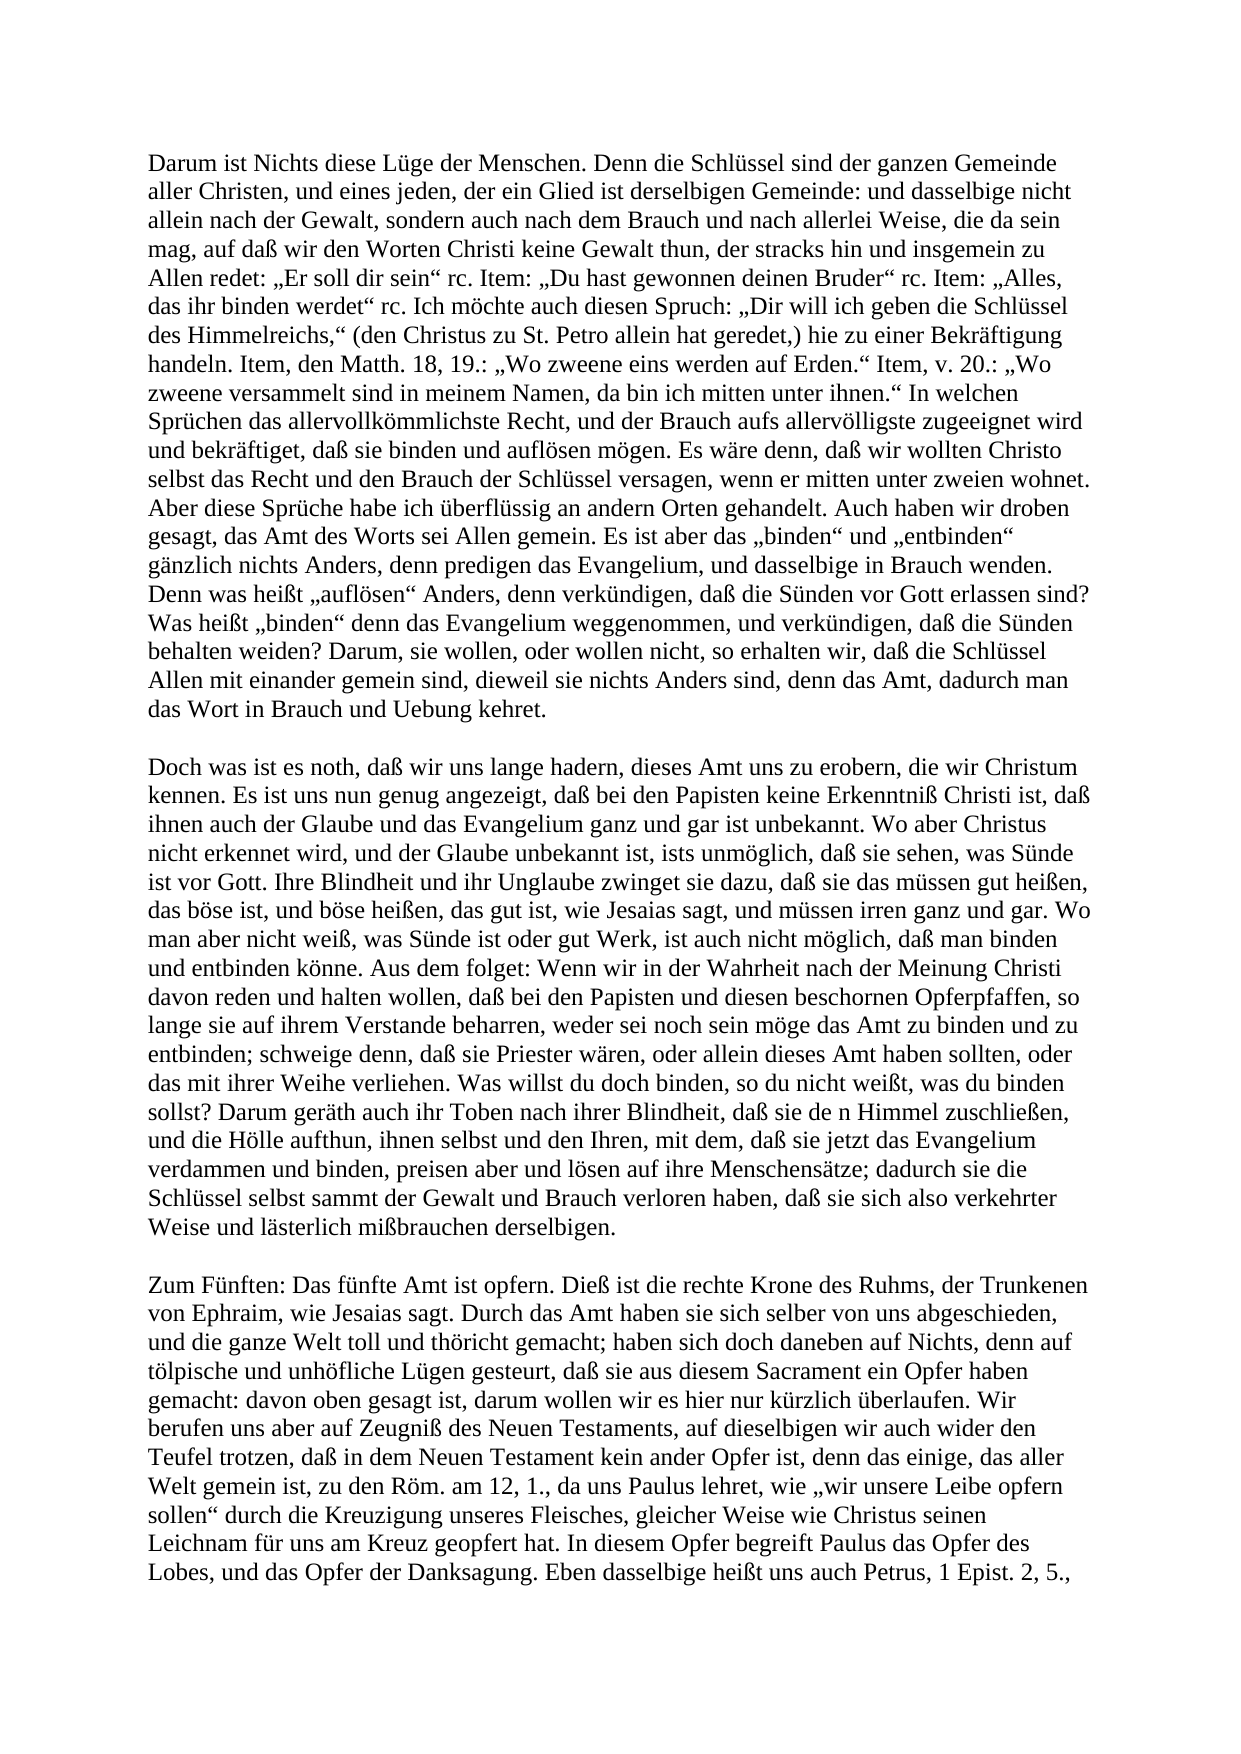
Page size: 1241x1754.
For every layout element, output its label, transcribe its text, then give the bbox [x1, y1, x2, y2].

text Doch was ist es noth, daß wir uns lange hadern, dieses Amt uns zu erobern, die wir Christum kennen. Es ist uns nun genug angezeigt, daß bei den Papisten keine Erkenntniß Christi ist, daß ihnen auch der Glaube und das Evangelium ganz und gar ist unbekannt. Wo aber Christus nicht erkennet wird, und der Glaube unbekannt ist, ists unmöglich, daß sie sehen, was Sünde ist vor Gott. Ihre Blindheit und ihr Unglaube zwinget sie dazu, daß sie das müssen gut heißen, das böse ist, und böse heißen, das gut ist, wie Jesaias sagt, und müssen irren ganz und gar. Wo man aber nicht weiß, was Sünde ist oder gut Werk, ist auch nicht möglich, daß man binden und entbinden könne. Aus dem folget: Wenn wir in der Wahrheit nach der Meinung Christi davon reden und halten wollen, daß bei den Papisten und diesen beschornen Opferpfaffen, so lange sie auf ihrem Verstande beharren, weder sei noch sein möge das Amt zu binden und zu entbinden; schweige denn, daß sie Priester wären, oder allein dieses Amt haben sollten, oder das mit ihrer Weihe verliehen. Was willst du doch binden, so du nicht weißt, was du binden sollst? Darum geräth auch ihr Toben nach ihrer Blindheit, daß sie de n Himmel zuschließen, und die Hölle aufthun, ihnen selbst und den Ihren, mit dem, daß sie jetzt das Evangelium verdammen und binden, preisen aber und lösen auf ihre Menschensätze; dadurch sie die Schlüssel selbst sammt der Gewalt und Brauch verloren haben, daß sie sich also verkehrter Weise und lästerlich mißbrauchen derselbigen. [148, 752, 1093, 1241]
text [148, 1270, 1093, 1586]
text Darum ist Nichts diese Lüge der Menschen. Denn die Schlüssel sind der ganzen Gemeinde aller Christen, und eines jeden, der ein Glied ist derselbigen Gemeinde: und dasselbige nicht allein nach der Gewalt, sondern auch nach dem Brauch und nach allerlei Weise, die da sein mag, auf daß wir den Worten Christi keine Gewalt thun, der stracks hin und insgemein zu Allen redet: „Er soll dir sein“ rc. Item: „Du hast gewonnen deinen Bruder“ rc. Item: „Alles, das ihr binden werdet“ rc. Ich möchte auch diesen Spruch: „Dir will ich geben die Schlüssel des Himmelreichs,“ (den Christus zu St. Petro allein hat geredet,) hie zu einer Bekräftigung handeln. Item, den Matth. 18, 19.: „Wo zweene eins werden auf Erden.“ Item, v. 20.: „Wo zweene versammelt sind in meinem Namen, da bin ich mitten unter ihnen.“ In welchen Sprüchen das allervollkömmlichste Recht, und der Brauch aufs allervölligste zugeeignet wird und bekräftiget, daß sie binden und auflösen mögen. Es wäre denn, daß wir wollten Christo selbst das Recht und den Brauch der Schlüssel versagen, wenn er mitten unter zweien wohnet. Aber diese Sprüche habe ich überflüssig an andern Orten gehandelt. Auch haben wir droben gesagt, das Amt des Worts sei Allen gemein. Es ist aber das „binden“ und „entbinden“ gänzlich nichts Anders, denn predigen das Evangelium, und dasselbige in Brauch wenden. Denn was heißt „auflösen“ Anders, denn verkündigen, daß die Sünden vor Gott erlassen sind? Was heißt „binden“ denn das Evangelium weggenommen, und verkündigen, daß die Sünden behalten weiden? Darum, sie wollen, oder wollen nicht, so erhalten wir, daß die Schlüssel Allen mit einander gemein sind, dieweil sie nichts Anders sind, denn das Amt, dadurch man das Wort in Brauch und Uebung kehret. [148, 148, 1093, 723]
